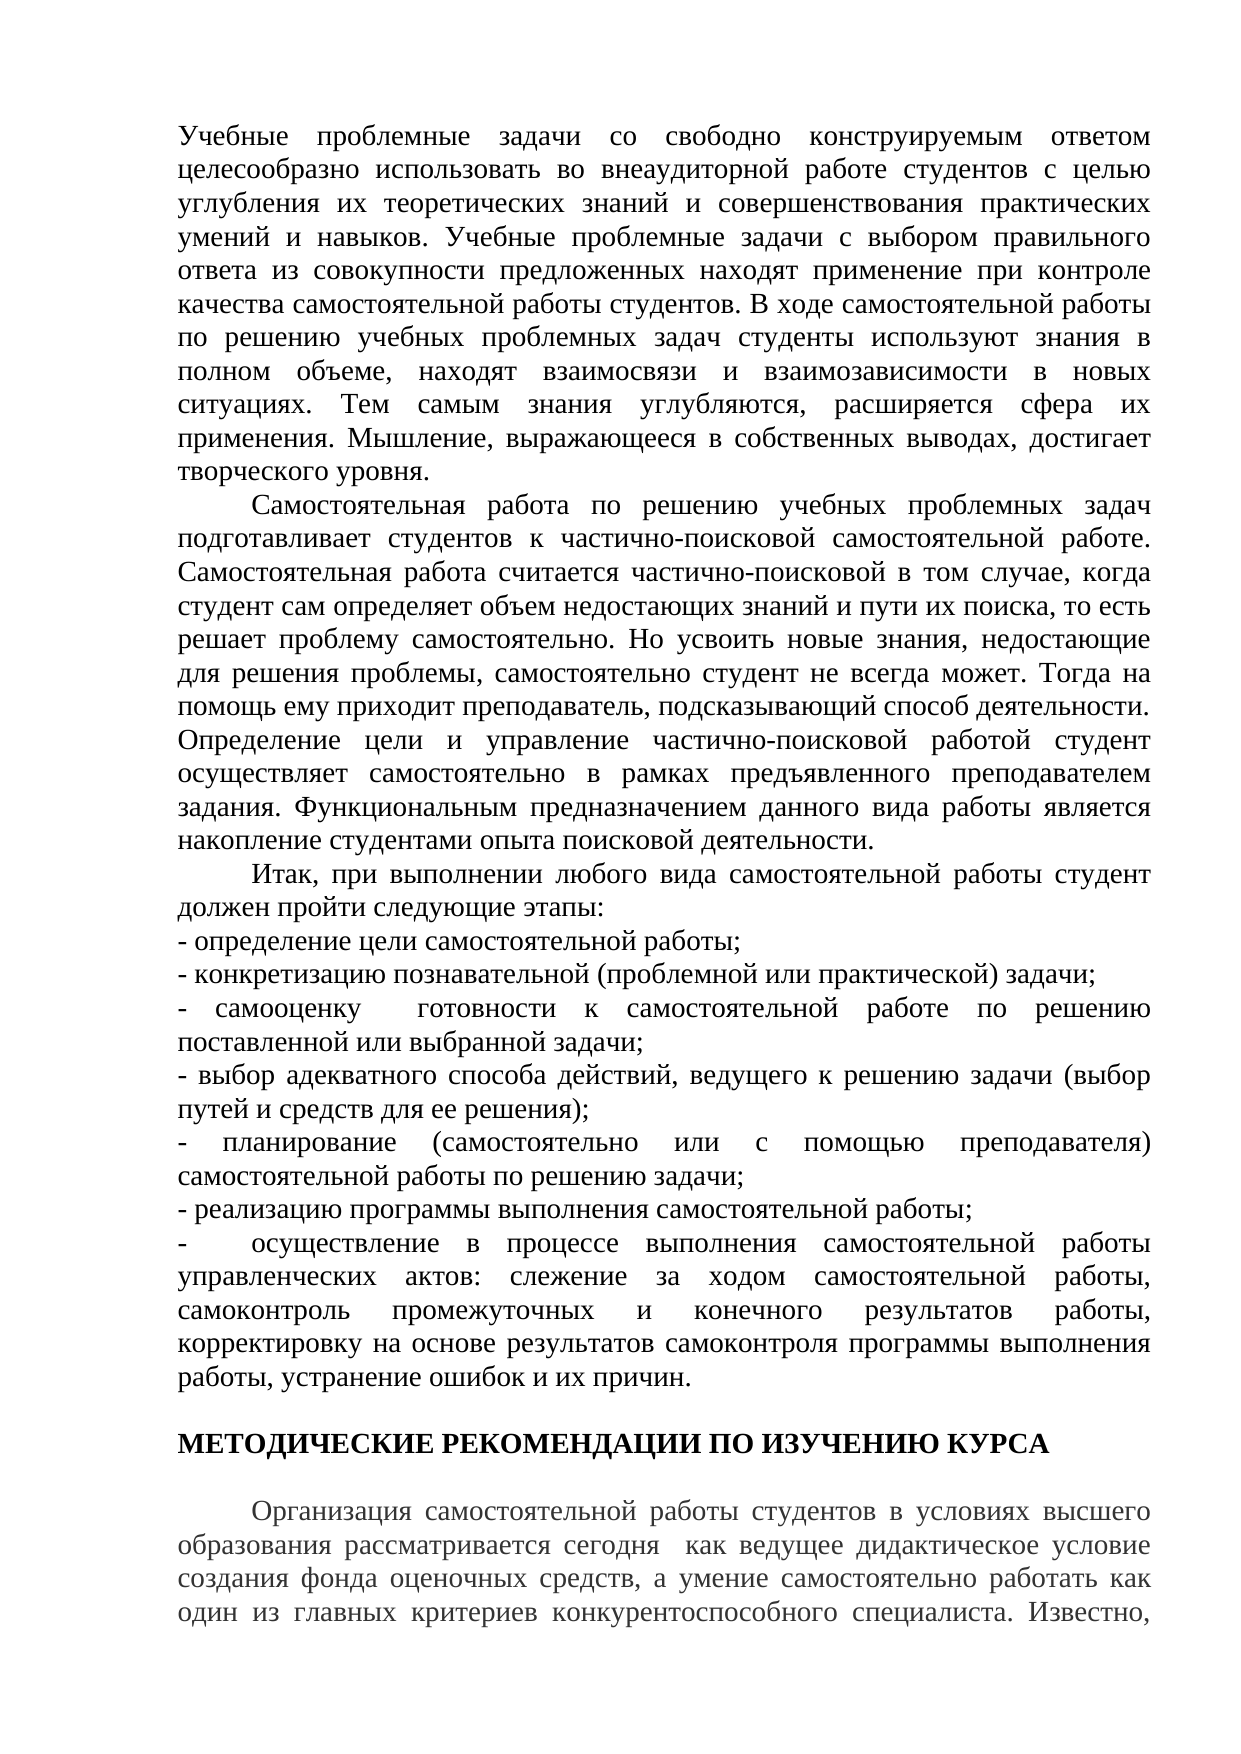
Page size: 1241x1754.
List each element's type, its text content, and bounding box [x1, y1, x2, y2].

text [177, 1493, 1152, 1627]
text Учебные проблемные задачи со свободно конструируемым ответом целесообразно использовать во внеаудиторной работе студентов с целью углубления их теоретических знаний и совершенствования практических умений и навыков. Учебные проблемные задачи с выбором правильного ответа из совокупности предложенных находят применение при контроле качества самостоятельной работы студентов. В ходе самостоятельной работы по решению учебных проблемных задач студенты используют знания в полном объеме, находят взаимосвязи и взаимозависимости в новых ситуациях. Тем самым знания углубляются, расширяется сфера их применения. Мышление, выражающееся в собственных выводах, достигает творческого уровня. [177, 118, 1152, 487]
text Самостоятельная работа по решению учебных проблемных задач подготавливает студентов к частично-поисковой самостоятельной работе. Самостоятельная работа считается частично-поисковой в том случае, когда студент сам определяет объем недостающих знаний и пути их поиска, то есть решает проблему самостоятельно. Но усвоить новые знания, недостающие для решения проблемы, самостоятельно студент не всегда может. Тогда на помощь ему приходит преподаватель, подсказывающий способ деятельности. [177, 487, 1152, 722]
text - конкретизацию познавательной (проблемной или практической) задачи; [177, 957, 1152, 990]
text - самооценку готовности к самостоятельной работе по решению поставленной или выбранной задачи; [177, 990, 1152, 1057]
text Определение цели и управление частично-поисковой работой студент осуществляет самостоятельно в рамках предъявленного преподавателем задания. Функциональным предназначением данного вида работы является накопление студентами опыта поисковой деятельности. [177, 722, 1152, 856]
text - планирование (самостоятельно или с помощью преподавателя) самостоятельной работы по решению задачи; [177, 1124, 1152, 1191]
text - осуществление в процессе выполнения самостоятельной работы управленческих актов: слежение за ходом самостоятельной работы, самоконтроль промежуточных и конечного результатов работы, корректировку на основе результатов самоконтроля программы выполнения работы, устранение ошибок и их причин. [177, 1225, 1152, 1393]
text - определение цели самостоятельной работы; [177, 923, 1152, 957]
text МЕТОДИЧЕСКИЕ РЕКОМЕНДАЦИИ ПО ИЗУЧЕНИЮ КУРСА [177, 1426, 1152, 1460]
text Итак, при выполнении любого вида самостоятельной работы студент должен пройти следующие этапы: [177, 856, 1152, 923]
text - реализацию программы выполнения самостоятельной работы; [177, 1191, 1152, 1225]
text - выбор адекватного способа действий, ведущего к решению задачи (выбор путей и средств для ее решения); [177, 1057, 1152, 1124]
